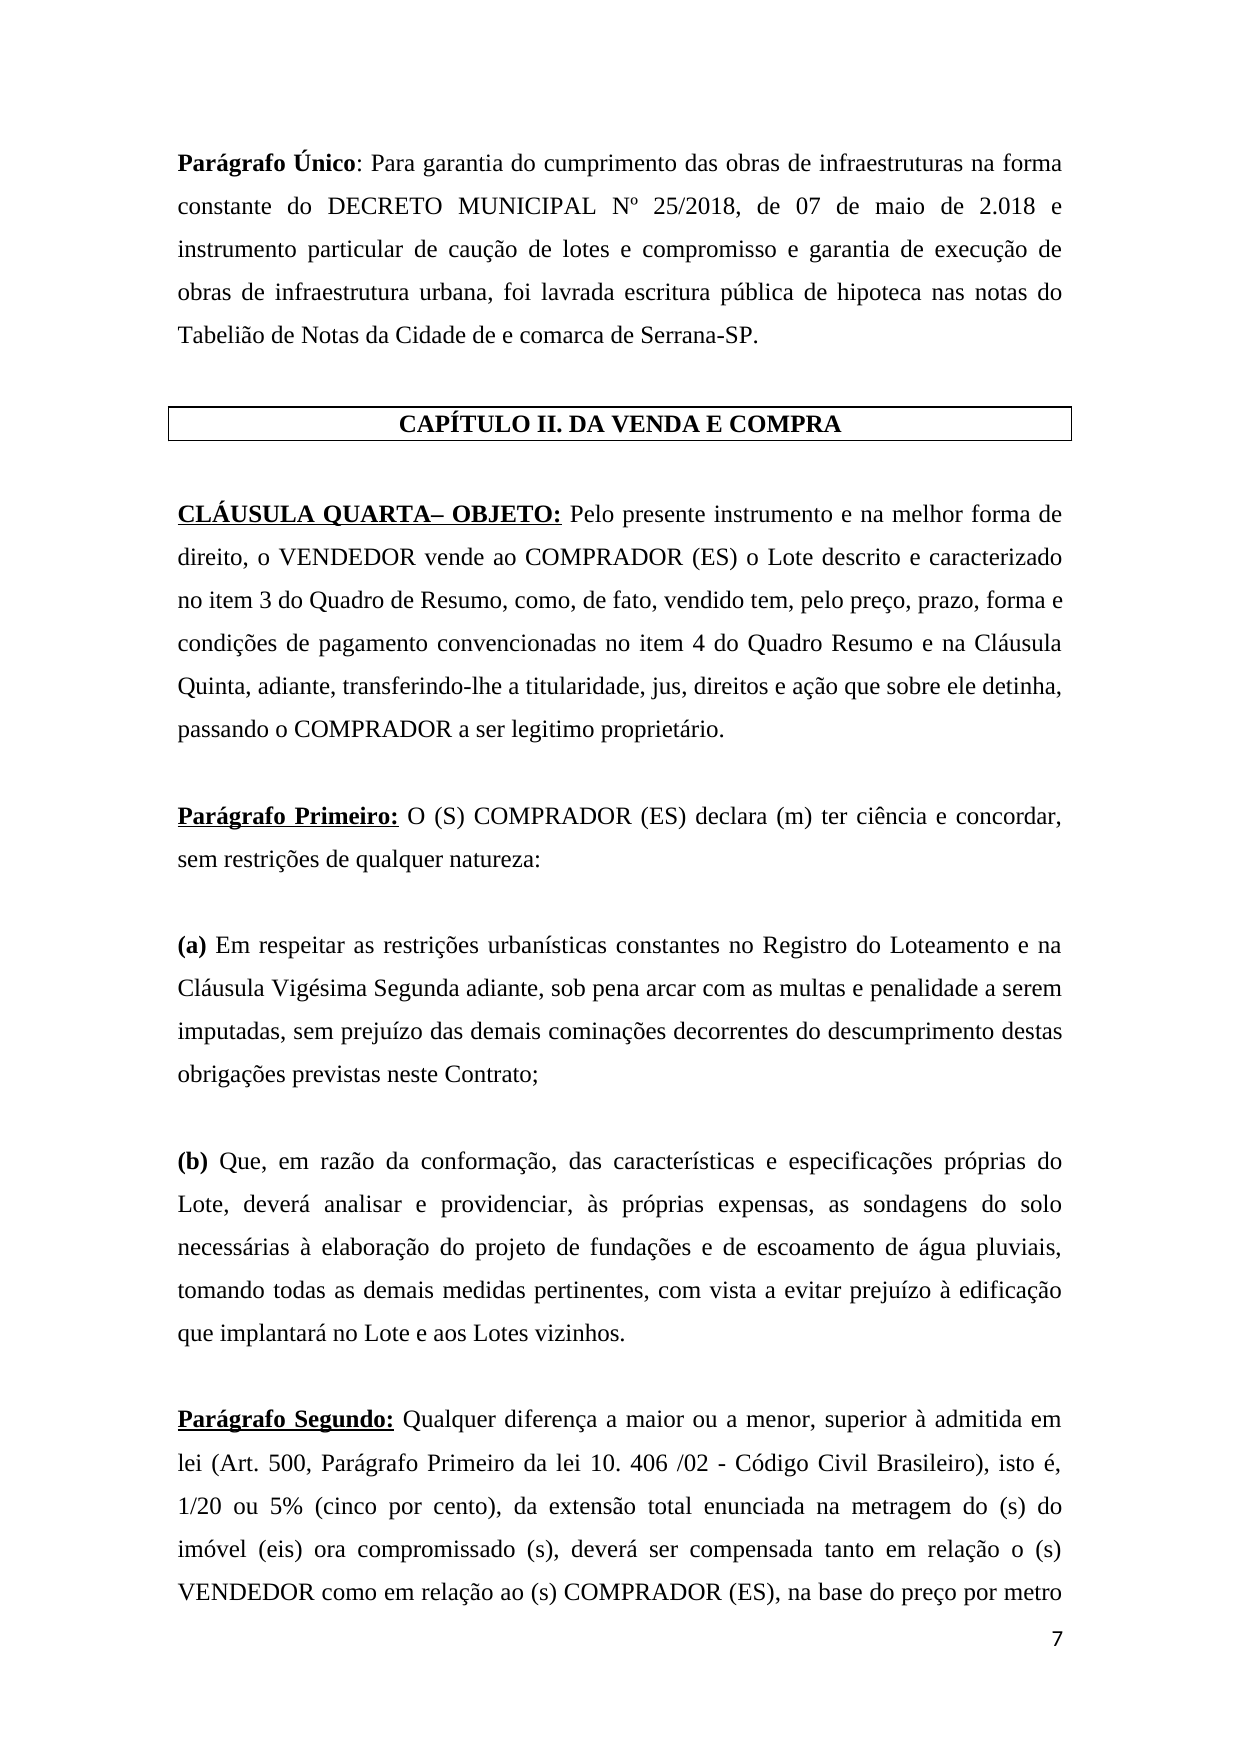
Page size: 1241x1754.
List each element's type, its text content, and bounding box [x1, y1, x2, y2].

text CLÁUSULA QUARTA– OBJETO: Pelo presente instrumento e na melhor forma de direito, o VENDEDOR vende ao COMPRADOR (ES) o Lote descrito e caracterizado no item 3 do Quadro de Resumo, como, de fato, vendido tem, pelo preço, prazo, forma e condições de pagamento convencionadas no item 4 do Quadro Resumo e na Cláusula Quinta, adiante, transferindo-lhe a titularidade, jus, direitos e ação que sobre ele detinha, passando o COMPRADOR a ser legitimo proprietário. [177, 499, 1063, 743]
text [177, 1404, 1063, 1606]
text (b) Que, em razão da conformação, das características e especificações próprias do Lote, deverá analisar e providenciar, às próprias expensas, as sondagens do solo necessárias à elaboração do projeto de fundações e de escoamento de água pluviais, tomando todas as demais medidas pertinentes, com vista a evitar prejuízo à edificação que implantará no Lote e aos Lotes vizinhos. [177, 1146, 1063, 1347]
text Parágrafo Único: Para garantia do cumprimento das obras de infraestruturas na forma constante do DECRETO MUNICIPAL Nº 25/2018, de 07 de maio de 2.018 e instrumento particular de caução de lotes e compromisso e garantia de execução de obras de infraestrutura urbana, foi lavrada escritura pública de hipoteca nas notas do Tabelião de Notas da Cidade de e comarca de Serrana-SP. [177, 148, 1063, 349]
text CAPÍTULO II. DA VENDA E COMPRA [169, 408, 1071, 440]
text Parágrafo Primeiro: O (S) COMPRADOR (ES) declara (m) ter ciência e concordar, sem restrições de qualquer natureza: [177, 801, 1063, 873]
text (a) Em respeitar as restrições urbanísticas constantes no Registro do Loteamento e na Cláusula Vigésima Segunda adiante, sob pena arcar com as multas e penalidade a serem imputadas, sem prejuízo das demais cominações decorrentes do descumprimento destas obrigações previstas neste Contrato; [177, 930, 1063, 1088]
